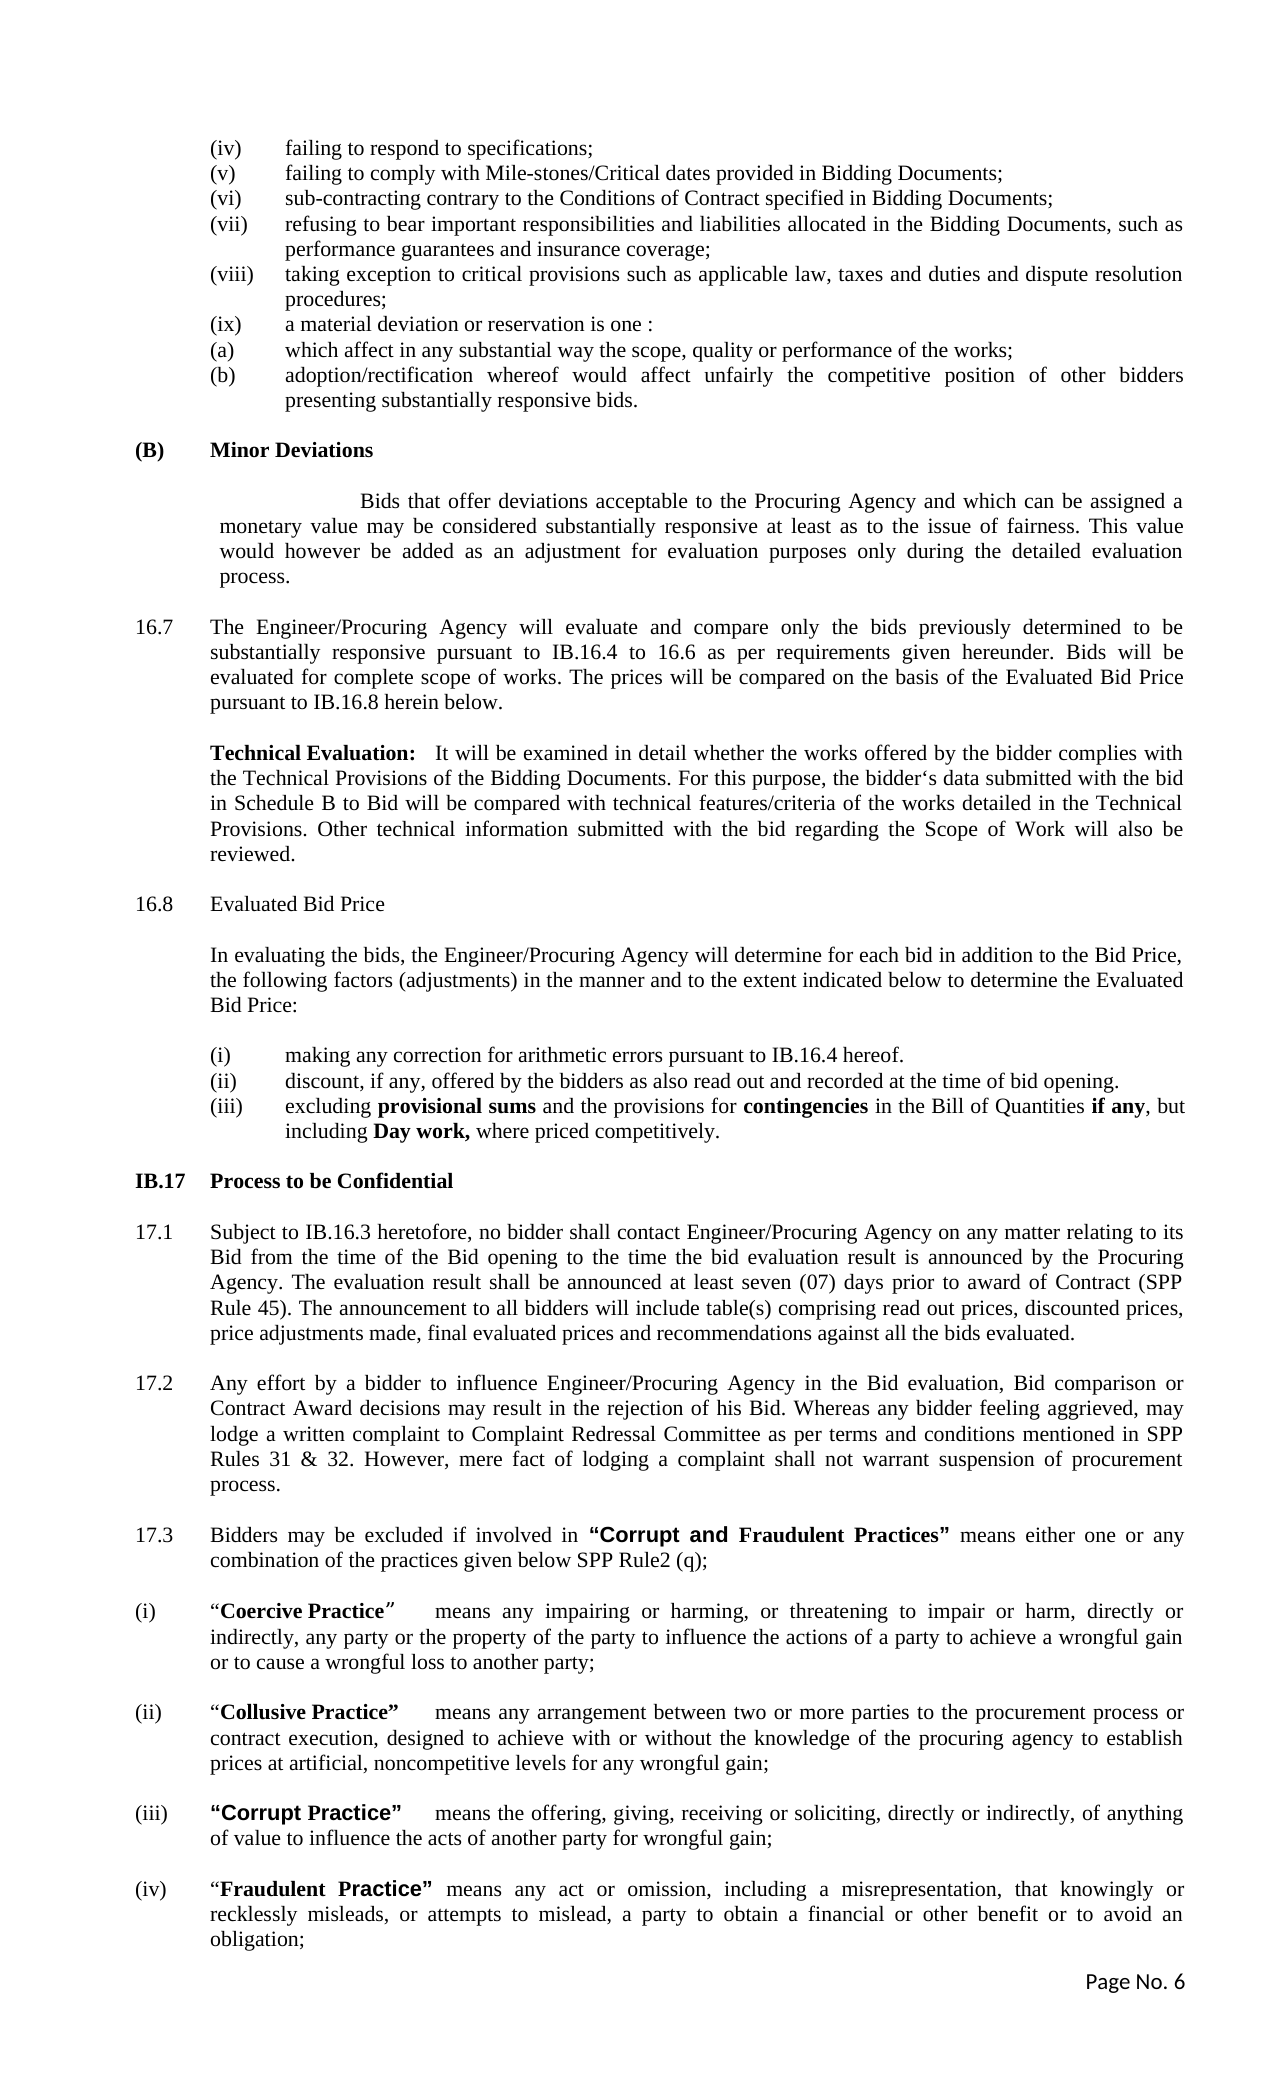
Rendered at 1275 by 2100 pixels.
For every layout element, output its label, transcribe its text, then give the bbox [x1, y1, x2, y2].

text In evaluating the bids, the Engineer/Procuring Agency will determine for each bid in addition to the Bid Price, the following factors (adjustments) in the manner and to the extent indicated below to determine the Evaluated Bid Price: [210, 942, 1185, 1017]
text (ii) discount, if any, offered by the bidders as also read out and recorded at the time of bid opening. [210, 1068, 1185, 1093]
text (iv) “Fraudulent Practice” means any act or omission, including a misrepresentation, that knowingly or recklessly misleads, or attempts to mislead, a party to obtain a financial or other benefit or to avoid an obligation; [135, 1876, 1185, 1952]
text (a) which affect in any substantial way the scope, quality or performance of the works; [210, 337, 1185, 362]
text (i) making any correction for arithmetic errors pursuant to IB.16.4 hereof. [135, 1042, 1185, 1068]
text (viii) taking exception to critical provisions such as applicable law, taxes and duties and dispute resolution procedures; [210, 261, 1185, 311]
text IB.17 Process to be Confidential [135, 1168, 1185, 1194]
text (vi) sub-contracting contrary to the Conditions of Contract specified in Bidding Documents; [210, 185, 1185, 211]
text (vii) refusing to bear important responsibilities and liabilities allocated in the Bidding Documents, such as performance guarantees and insurance coverage; [210, 211, 1185, 261]
text 16.7 The Engineer/Procuring Agency will evaluate and compare only the bids previously determined to be substantially responsive pursuant to IB.16.4 to 16.6 as per requirements given hereunder. Bids will be evaluated for complete scope of works. The prices will be compared on the basis of the Evaluated Bid Price pursuant to IB.16.8 herein below. [135, 614, 1185, 715]
text (ix) a material deviation or reservation is one : [210, 311, 1185, 337]
text (v) failing to comply with Mile-stones/Critical dates provided in Bidding Documents; [210, 160, 1185, 185]
text (b) adoption/rectification whereof would affect unfairly the competitive position of other bidders presenting substantially responsive bids. [210, 362, 1185, 412]
text 17.1 Subject to IB.16.3 heretofore, no bidder shall contact Engineer/Procuring Agency on any matter relating to its Bid from the time of the Bid opening to the time the bid evaluation result is announced by the Procuring Agency. The evaluation result shall be announced at least seven (07) days prior to award of Contract (SPP Rule 45). The announcement to all bidders will include table(s) comprising read out prices, discounted prices, price adjustments made, final evaluated prices and recommendations against all the bids evaluated. [135, 1219, 1185, 1345]
text (iii) excluding provisional sums and the provisions for contingencies in the Bill of Quantities if any, but including Day work, where priced competitively. [210, 1093, 1185, 1143]
text (iv) failing to respond to specifications; [210, 135, 1185, 160]
text (i) “Coercive Practice” means any impairing or harming, or threatening to impair or harm, directly or indirectly, any party or the property of the party to influence the actions of a party to achieve a wrongful gain or to cause a wrongful loss to another party; [135, 1597, 1185, 1674]
text (ii) “Collusive Practice” means any arrangement between two or more parties to the procurement process or contract execution, designed to achieve with or without the knowledge of the procuring agency to establish prices at artificial, noncompetitive levels for any wrongful gain; [135, 1699, 1185, 1775]
text 17.2 Any effort by a bidder to influence Engineer/Procuring Agency in the Bid evaluation, Bid comparison or Contract Award decisions may result in the rejection of his Bid. Whereas any bidder feeling aggrieved, may lodge a written complaint to Complaint Redressal Committee as per terms and conditions mentioned in SPP Rules 31 & 32. However, mere fact of lodging a complaint shall not warrant suspension of procurement process. [135, 1370, 1185, 1496]
text 17.3 Bidders may be excluded if involved in “Corrupt and Fraudulent Practices” means either one or any combination of the practices given below SPP Rule2 (q); [135, 1521, 1185, 1572]
text Bids that offer deviations acceptable to the Procuring Agency and which can be assigned a monetary value may be considered substantially responsive at least as to the issue of fairness. This value would however be added as an adjustment for evaluation purposes only during the detailed evaluation process. [219, 488, 1185, 589]
text Technical Evaluation: It will be examined in detail whether the works offered by the bidder complies with the Technical Provisions of the Bidding Documents. For this purpose, the bidder‘s data submitted with the bid in Schedule B to Bid will be compared with technical features/criteria of the works detailed in the Technical Provisions. Other technical information submitted with the bid regarding the Scope of Work will also be reviewed. [210, 740, 1185, 866]
text 16.8 Evaluated Bid Price [135, 891, 1185, 916]
text (iii) “Corrupt Practice” means the offering, giving, receiving or soliciting, directly or indirectly, of anything of value to influence the acts of another party for wrongful gain; [135, 1800, 1185, 1851]
text (B) Minor Deviations [135, 437, 1185, 463]
